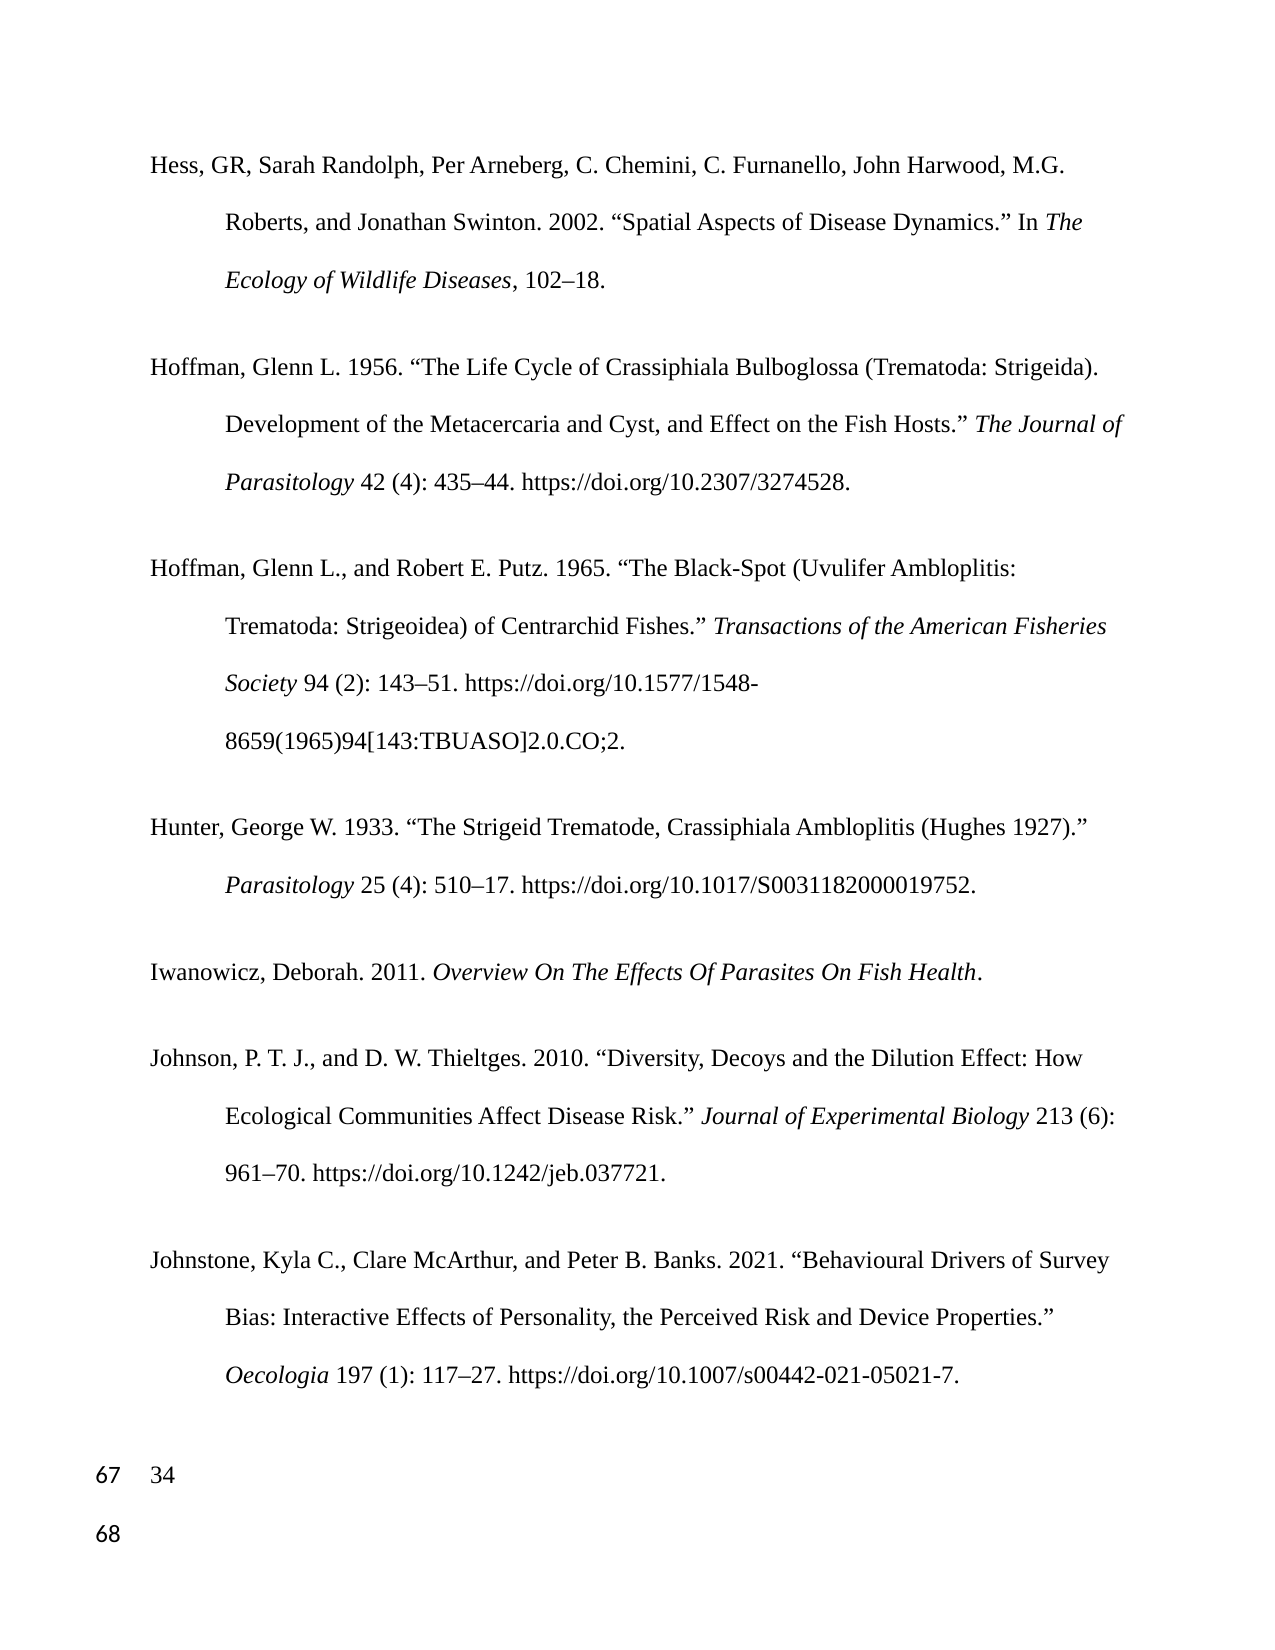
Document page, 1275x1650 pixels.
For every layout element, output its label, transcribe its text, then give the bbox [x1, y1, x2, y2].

text Johnstone, Kyla C., Clare McArthur, and Peter B. Banks. 2021. “Behavioural Drivers of Survey Bias: Interactive Effects of Personality, the Perceived Risk and Device Properties.” Oecologia 197 (1): 117–27. https://doi.org/10.1007/s00442-021-05021-7. [150, 1245, 1125, 1389]
text Hoffman, Glenn L. 1956. “The Life Cycle of Crassiphiala Bulboglossa (Trematoda: Strigeida). Development of the Metacercaria and Cyst, and Effect on the Fish Hosts.” The Journal of Parasitology 42 (4): 435–44. https://doi.org/10.2307/3274528. [150, 352, 1125, 495]
text Johnson, P. T. J., and D. W. Thieltges. 2010. “Diversity, Decoys and the Dilution Effect: How Ecological Communities Affect Disease Risk.” Journal of Experimental Biology 213 (6): 961–70. https://doi.org/10.1242/jeb.037721. [150, 1043, 1125, 1187]
text Hess, GR, Sarah Randolph, Per Arneberg, C. Chemini, C. Furnanello, John Harwood, M.G. Roberts, and Jonathan Swinton. 2002. “Spatial Aspects of Disease Dynamics.” In The Ecology of Wildlife Diseases, 102–18. [150, 150, 1125, 294]
text Iwanowicz, Deborah. 2011. Overview On The Effects Of Parasites On Fish Health. [150, 957, 1125, 985]
text Hoffman, Glenn L., and Robert E. Putz. 1965. “The Black-Spot (Uvulifer Ambloplitis: Trematoda: Strigeoidea) of Centrarchid Fishes.” Transactions of the American Fisheries Society 94 (2): 143–51. https://doi.org/10.1577/1548-8659(1965)94[143:TBUASO]2.0.CO;2. [150, 553, 1125, 754]
text Hunter, George W. 1933. “The Strigeid Trematode, Crassiphiala Ambloplitis (Hughes 1927).” Parasitology 25 (4): 510–17. https://doi.org/10.1017/S0031182000019752. [150, 812, 1125, 899]
